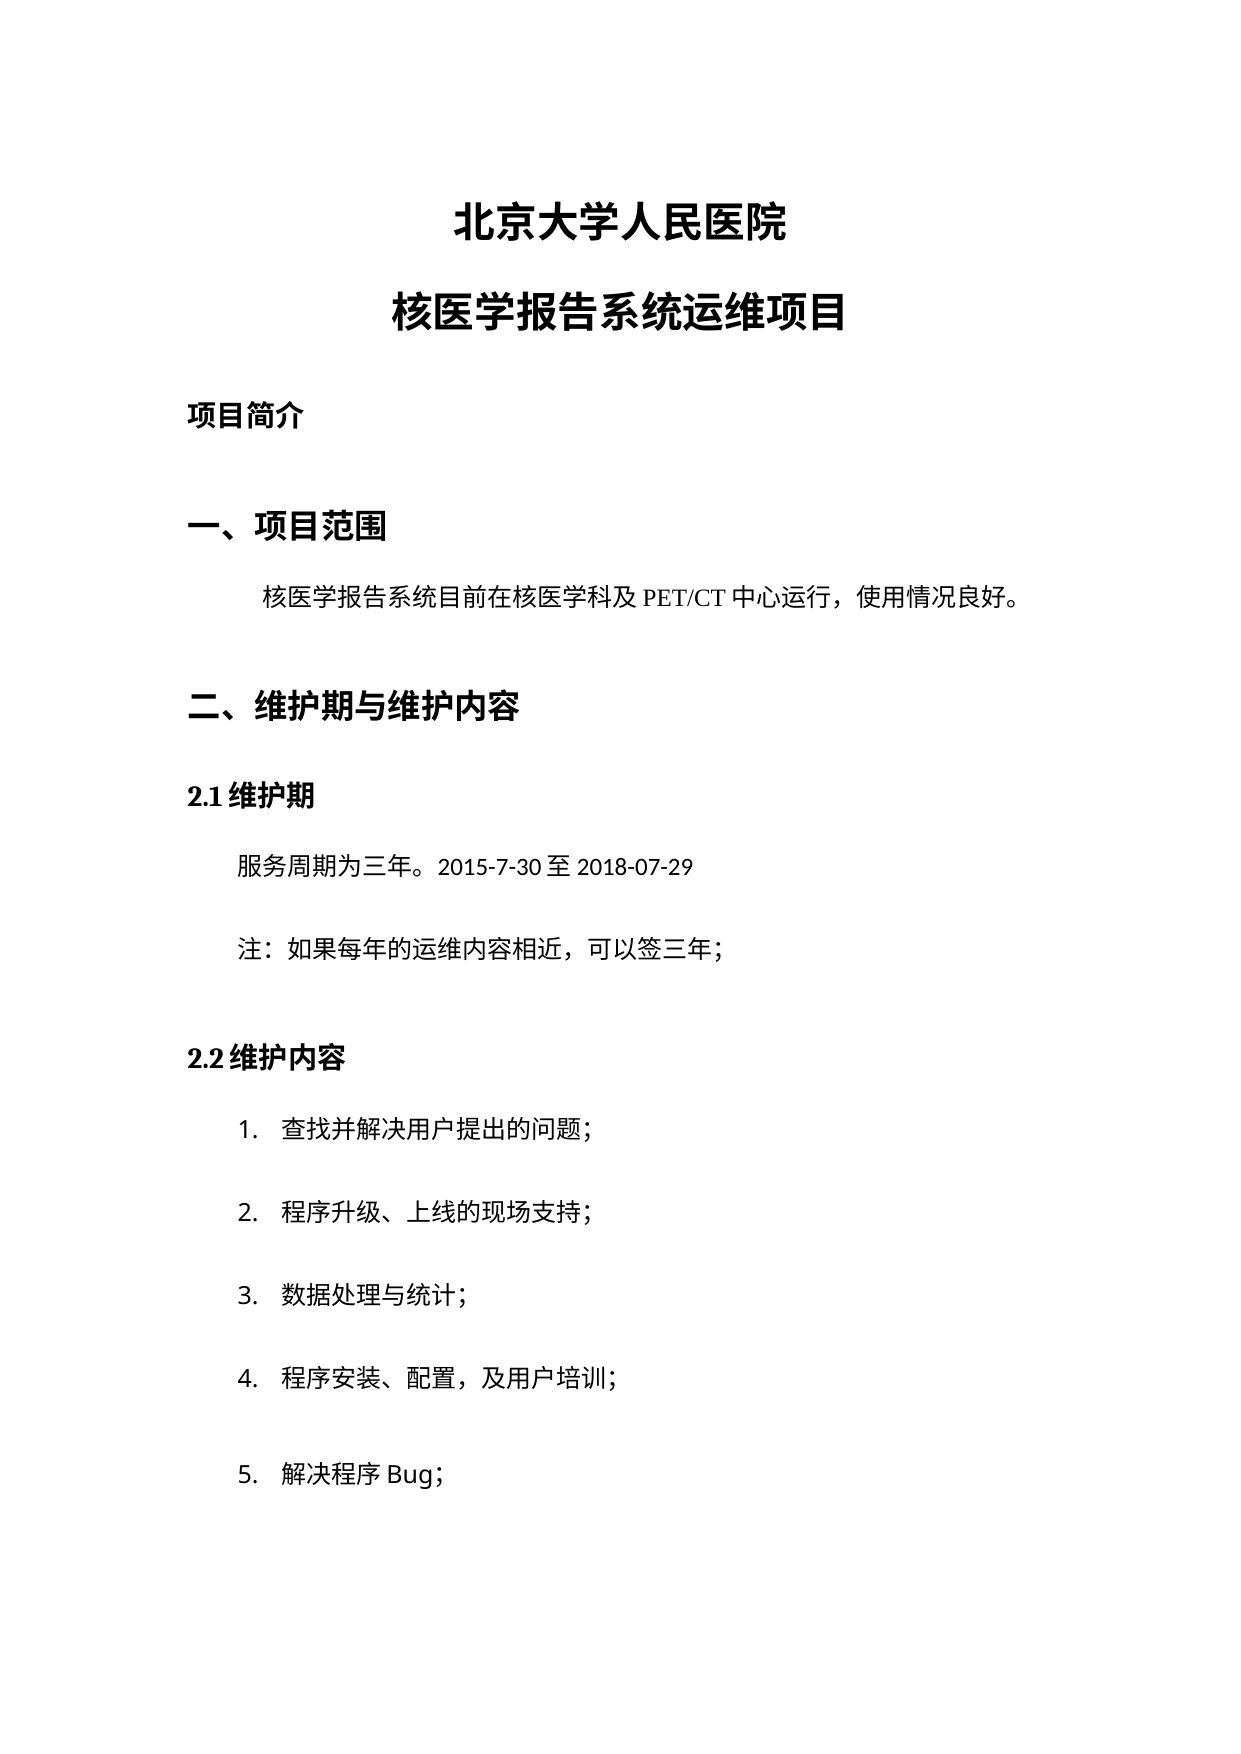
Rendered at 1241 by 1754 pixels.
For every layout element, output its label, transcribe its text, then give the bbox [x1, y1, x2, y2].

text 核医学报告系统目前在核医学科及PET/CT中心运行，使用情况良好。 [262, 563, 1053, 628]
list 程序升级、上线的现场支持； [237, 1178, 1053, 1243]
list 解决程序Bug； [237, 1440, 1053, 1505]
text 注：如果每年的运维内容相近，可以签三年； [187, 916, 1053, 981]
subtitle 核医学报告系统运维项目 [187, 277, 1053, 342]
subtitle 2.1维护期 [187, 761, 1053, 826]
subtitle 北京大学人民医院 [187, 187, 1053, 252]
list 数据处理与统计； [237, 1261, 1053, 1326]
list 程序安装、配置，及用户培训； [237, 1344, 1053, 1409]
subtitle 2.2维护内容 [187, 1024, 1053, 1089]
text 服务周期为三年。2015-7-30至2018-07-29 [187, 832, 1053, 897]
subtitle 二、维护期与维护内容 [187, 671, 1053, 736]
subtitle 一、项目范围 [187, 492, 1053, 557]
text 项目简介 [187, 381, 1053, 446]
list 查找并解决用户提出的问题； [237, 1095, 1053, 1160]
